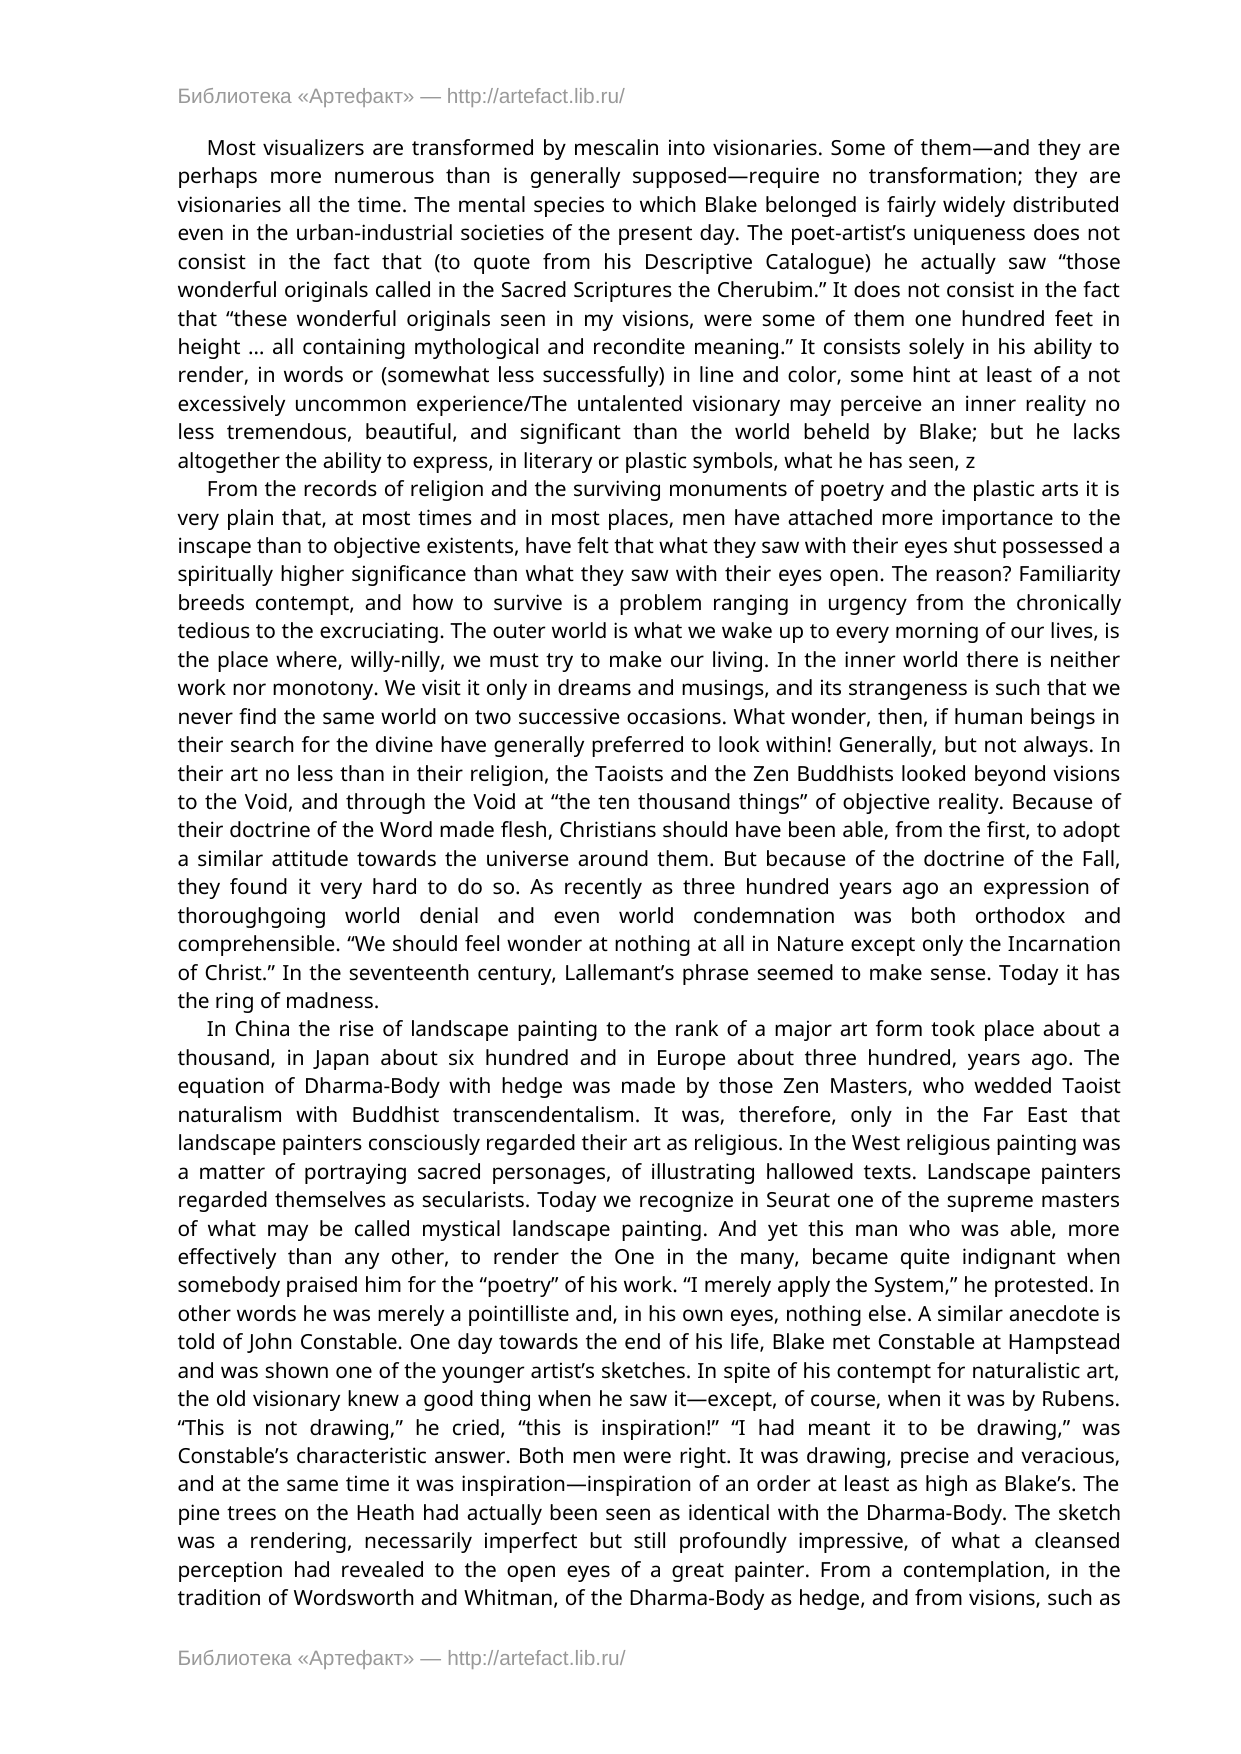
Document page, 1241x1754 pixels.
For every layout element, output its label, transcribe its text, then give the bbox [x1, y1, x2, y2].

text From the records of religion and the surviving monuments of poetry and the plastic arts it is very plain that, at most times and in most places, men have attached more importance to the inscape than to objective existents, have felt that what they saw with their eyes shut possessed a spiritually higher significance than what they saw with their eyes open. The reason? Familiarity breeds contempt, and how to survive is a problem ranging in urgency from the chronically tedious to the excruciating. The outer world is what we wake up to every morning of our lives, is the place where, willy-nilly, we must try to make our living. In the inner world there is neither work nor monotony. We visit it only in dreams and musings, and its strangeness is such that we never find the same world on two successive occasions. What wonder, then, if human beings in their search for the divine have generally preferred to look within! Generally, but not always. In their art no less than in their religion, the Taoists and the Zen Buddhists looked beyond visions to the Void, and through the Void at “the ten thousand things” of objective reality. Because of their doctrine of the Word made flesh, Christians should have been able, from the first, to adopt a similar attitude towards the universe around them. But because of the doctrine of the Fall, they found it very hard to do so. As recently as three hundred years ago an expression of thoroughgoing world denial and even world condemnation was both orthodox and comprehensible. “We should feel wonder at nothing at all in Nature except only the Incarnation of Christ.” In the seventeenth century, Lallemant’s phrase seemed to make sense. Today it has the ring of madness. [177, 474, 1122, 1014]
text Most visualizers are transformed by mescalin into visionaries. Some of them—and they are perhaps more numerous than is generally supposed—require no transformation; they are visionaries all the time. The mental species to which Blake belonged is fairly widely distributed even in the urban-industrial societies of the present day. The poet-artist’s uniqueness does not consist in the fact that (to quote from his Descriptive Catalogue) he actually saw “those wonderful originals called in the Sacred Scriptures the Cherubim.” It does not consist in the fact that “these wonderful originals seen in my visions, were some of them one hundred feet in height … all containing mythological and recondite meaning.” It consists solely in his ability to render, in words or (somewhat less successfully) in line and color, some hint at least of a not excessively uncommon experience/The untalented visionary may perceive an inner reality no less tremendous, beautiful, and significant than the world beheld by Blake; but he lacks altogether the ability to express, in literary or plastic symbols, what he has seen, z [177, 133, 1122, 474]
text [177, 1014, 1122, 1612]
